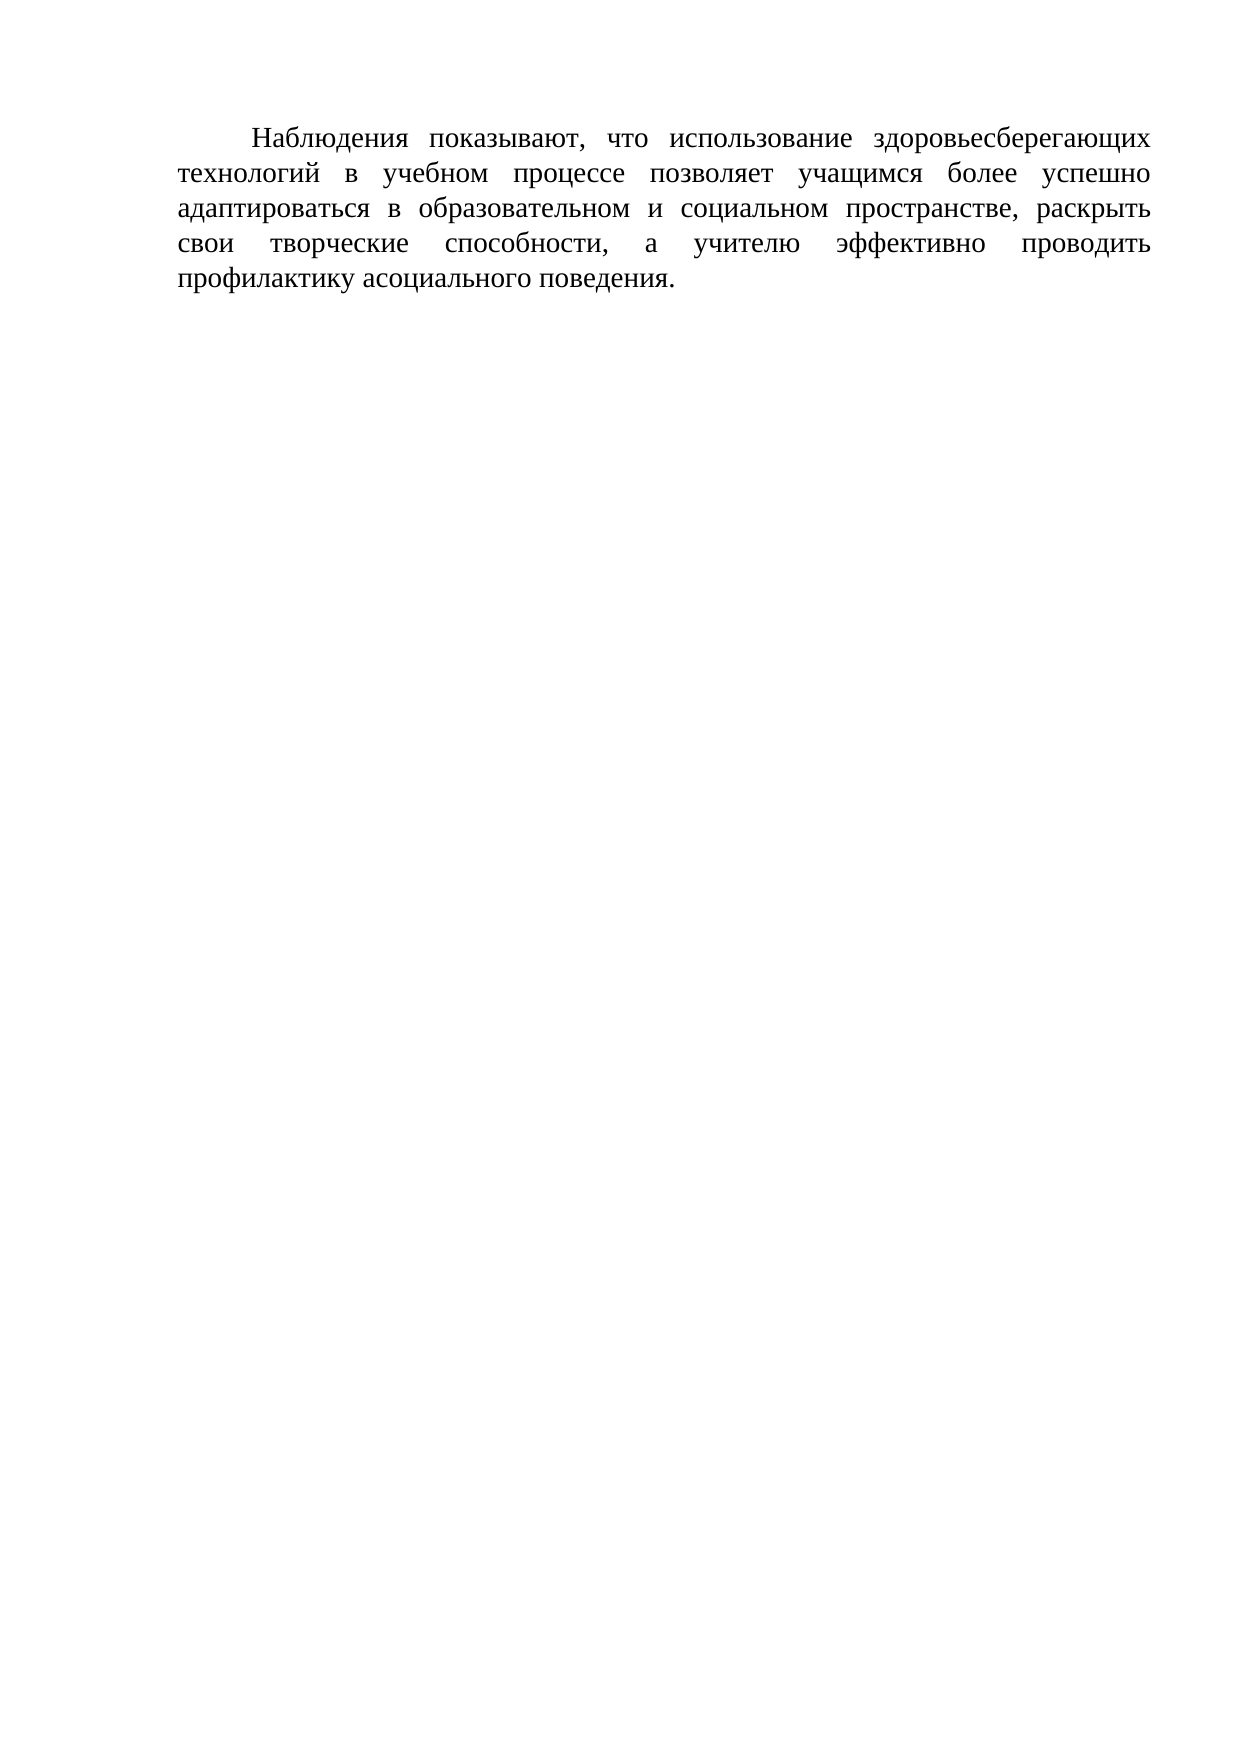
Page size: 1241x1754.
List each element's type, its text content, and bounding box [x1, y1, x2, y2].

text Наблюдения показывают, что использование здоровьесберегающих технологий в учебном процессе позволяет учащимся более успешно адаптироваться в образовательном и социальном пространстве, раскрыть свои творческие способности, а учителю эффективно проводить профилактику асоциального поведения. [177, 118, 1152, 294]
